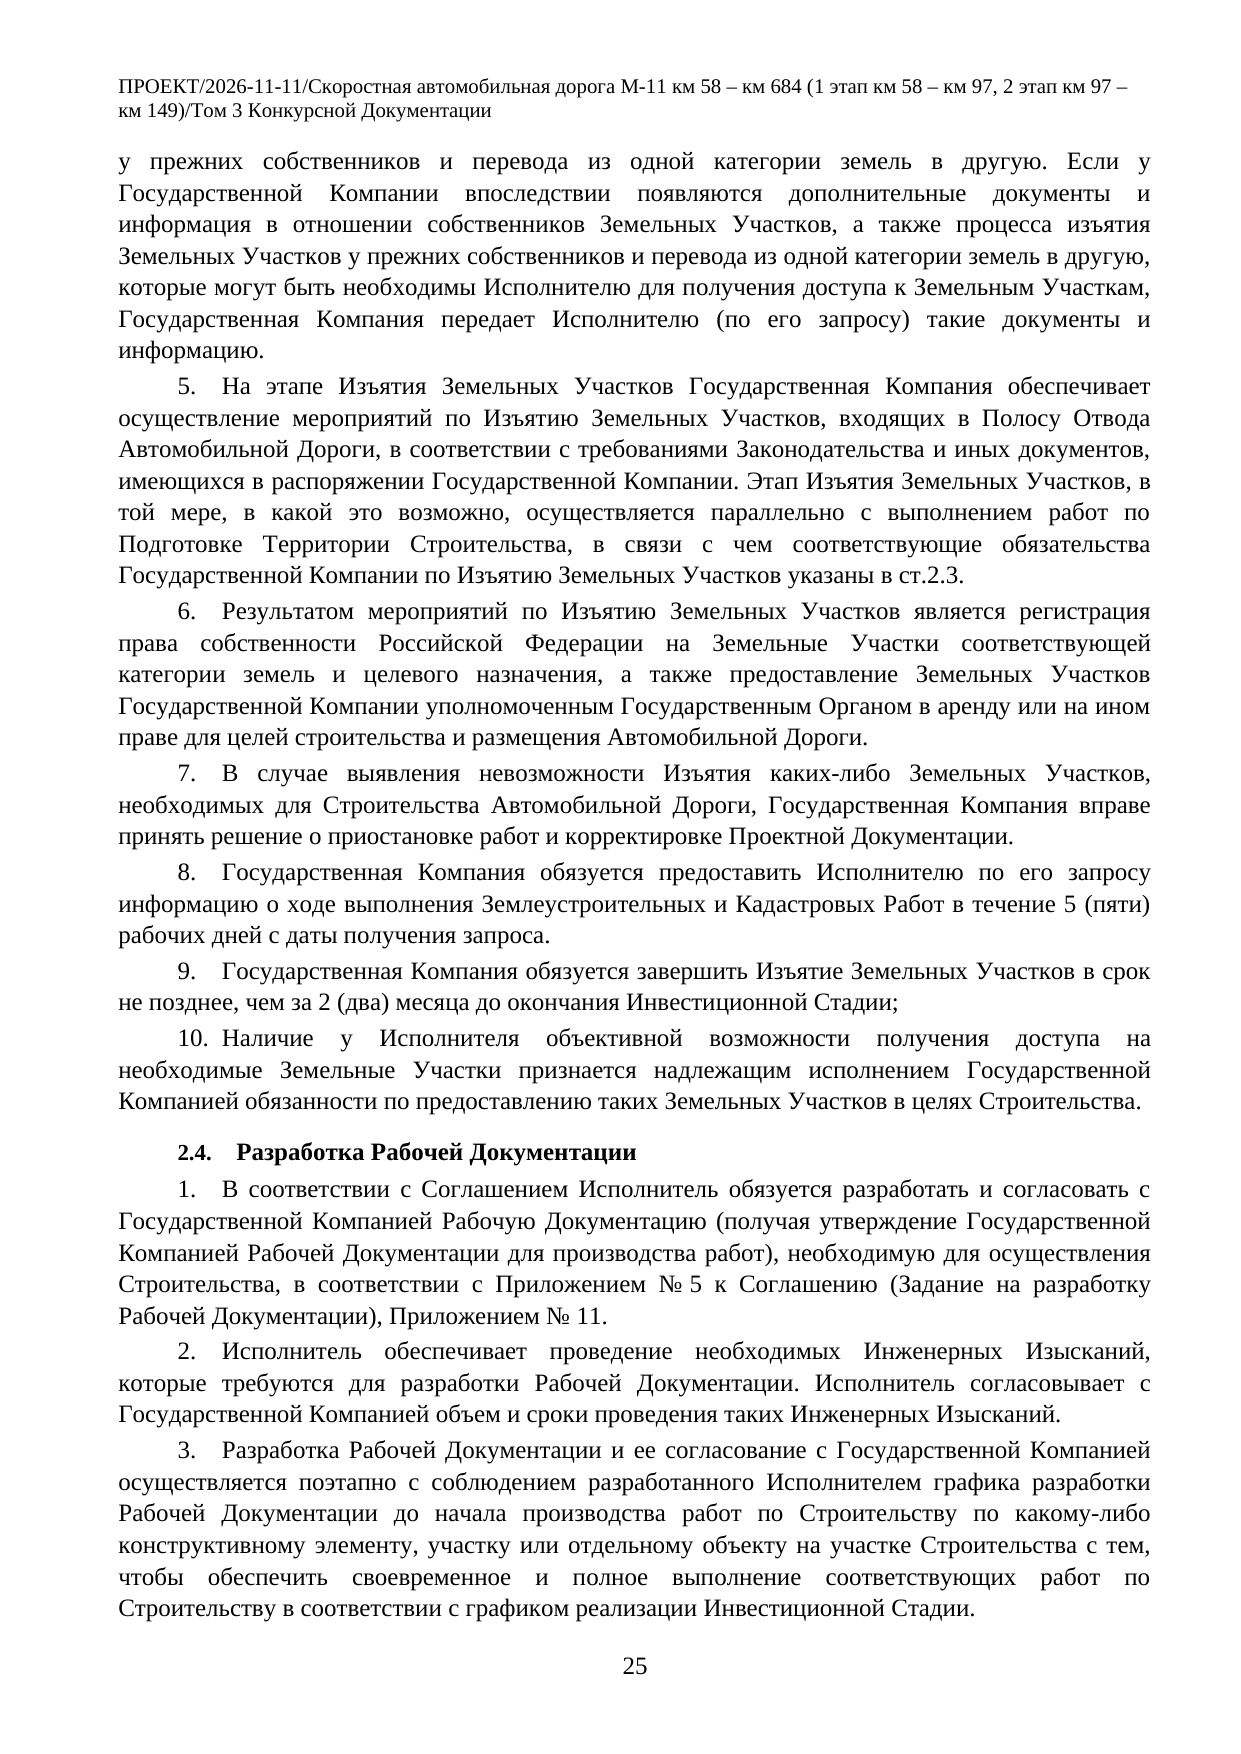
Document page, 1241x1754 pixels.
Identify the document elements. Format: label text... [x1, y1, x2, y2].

subtitle Разработка Рабочей Документации [118, 1137, 1152, 1165]
subtitle Разработка Рабочей Документации и ее согласование с Государственной Компанией осуществляется поэтапно с соблюдением разработанного Исполнителем графика разработки Рабочей Документации до начала производства работ по Строительству по какому-либо конструктивному элементу, участку или отдельному объекту на участке Строительства с тем, чтобы обеспечить своевременное и полное выполнение соответствующих работ по Строительству в соответствии с графиком реализации Инвестиционной Стадии. [118, 1435, 1152, 1622]
subtitle Исполнитель обеспечивает проведение необходимых Инженерных Изысканий, которые требуются для разработки Рабочей Документации. Исполнитель согласовывает с Государственной Компанией объем и сроки проведения таких Инженерных Изысканий. [118, 1336, 1152, 1428]
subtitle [118, 146, 1152, 364]
subtitle Наличие у Исполнителя объективной возможности получения доступа на необходимые Земельные Участки признается надлежащим исполнением Государственной Компанией обязанности по предоставлению таких Земельных Участков в целях Строительства. [118, 1023, 1152, 1115]
subtitle В случае выявления невозможности Изъятия каких-либо Земельных Участков, необходимых для Строительства Автомобильной Дороги, Государственная Компания вправе принять решение о приостановке работ и корректировке Проектной Документации. [118, 758, 1152, 850]
subtitle На этапе Изъятия Земельных Участков Государственная Компания обеспечивает осуществление мероприятий по Изъятию Земельных Участков, входящих в Полосу Отвода Автомобильной Дороги, в соответствии с требованиями Законодательства и иных документов, имеющихся в распоряжении Государственной Компании. Этап Изъятия Земельных Участков, в той мере, в какой это возможно, осуществляется параллельно с выполнением работ по Подготовке Территории Строительства, в связи с чем соответствующие обязательства Государственной Компании по Изъятию Земельных Участков указаны в ст.2.3. [118, 371, 1152, 589]
subtitle Государственная Компания обязуется предоставить Исполнителю по его запросу информацию о ходе выполнения Землеустроительных и Кадастровых Работ в течение 5 (пяти) рабочих дней с даты получения запроса. [118, 857, 1152, 949]
subtitle Государственная Компания обязуется завершить Изъятие Земельных Участков в срок не позднее, чем за 2 (два) месяца до окончания Инвестиционной Стадии; [118, 956, 1152, 1016]
subtitle Результатом мероприятий по Изъятию Земельных Участков является регистрация права собственности Российской Федерации на Земельные Участки соответствующей категории земель и целевого назначения, а также предоставление Земельных Участков Государственной Компании уполномоченным Государственным Органом в аренду или на ином праве для целей строительства и размещения Автомобильной Дороги. [118, 596, 1152, 751]
subtitle В соответствии с Соглашением Исполнитель обязуется разработать и согласовать с Государственной Компанией Рабочую Документацию (получая утверждение Государственной Компанией Рабочей Документации для производства работ), необходимую для осуществления Строительства, в соответствии с Приложением № 5 к Соглашению (Задание на разработку Рабочей Документации), Приложением № 11. [118, 1174, 1152, 1329]
